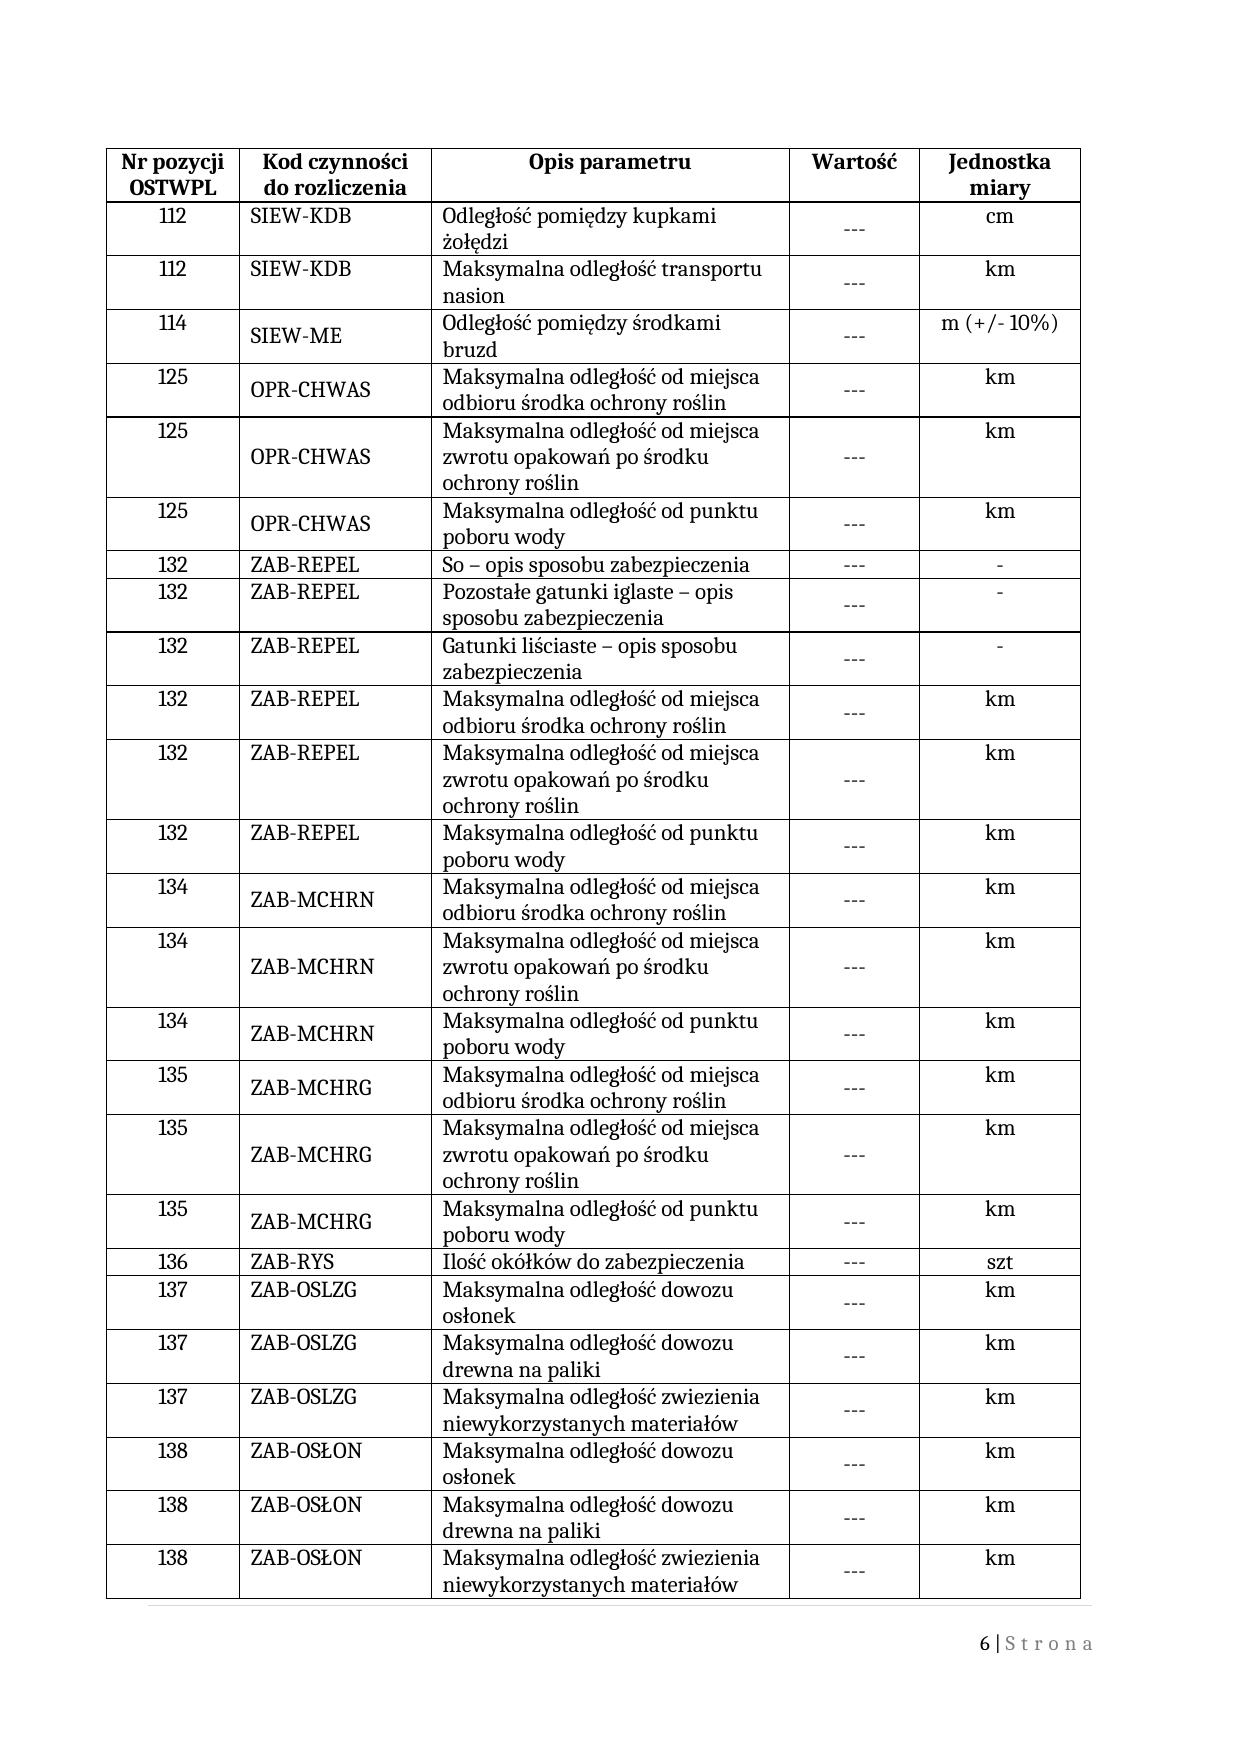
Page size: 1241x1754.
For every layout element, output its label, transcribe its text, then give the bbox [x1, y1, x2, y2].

table_cell 135 [107, 1061, 239, 1114]
table_cell km [920, 1008, 1080, 1060]
table_cell So – opis sposobu zabezpieczenia [432, 551, 789, 578]
table_cell 134 [107, 928, 239, 1007]
table_cell 135 [107, 1115, 239, 1194]
table_header Opis parametru [432, 149, 789, 201]
table_cell ZAB-REPEL [240, 686, 431, 739]
table_cell 138 [107, 1438, 239, 1490]
table_cell Maksymalna odległość dowozu drewna na paliki [432, 1491, 789, 1544]
table_cell ZAB-OSŁON [240, 1545, 431, 1598]
table_cell Ilość okółków do zabezpieczenia [432, 1249, 789, 1275]
table_cell Maksymalna odległość zwiezienia niewykorzystanych materiałów [432, 1384, 789, 1437]
table_cell Maksymalna odległość od miejsca odbioru środka ochrony roślin [432, 874, 789, 927]
table_cell 132 [107, 551, 239, 578]
table_cell 137 [107, 1276, 239, 1329]
table_cell --- [790, 820, 919, 873]
table_cell Maksymalna odległość dowozu drewna na paliki [432, 1330, 789, 1383]
table_cell --- [790, 1384, 919, 1437]
table_cell --- [790, 1061, 919, 1114]
table_cell km [920, 874, 1080, 927]
table_cell 132 [107, 740, 239, 819]
table_cell ZAB-MCHRN [240, 1008, 431, 1060]
table_cell km [920, 364, 1080, 416]
table_cell Pozostałe gatunki iglaste – opis sposobu zabezpieczenia [432, 579, 789, 631]
table_cell 134 [107, 874, 239, 927]
table_cell Maksymalna odległość dowozu osłonek [432, 1438, 789, 1490]
table_cell km [920, 1115, 1080, 1194]
table_cell km [920, 1384, 1080, 1437]
table_cell ZAB-OSLZG [240, 1330, 431, 1383]
table_cell 134 [107, 1008, 239, 1060]
table_cell 138 [107, 1545, 239, 1598]
table_cell Maksymalna odległość od miejsca zwrotu opakowań po środku ochrony roślin [432, 418, 789, 497]
table_cell --- [790, 203, 919, 255]
table_cell ZAB-MCHRN [240, 874, 431, 927]
table_cell ZAB-MCHRG [240, 1061, 431, 1114]
table_cell km [920, 1330, 1080, 1383]
table_cell --- [790, 310, 919, 363]
table_cell ZAB-OSŁON [240, 1438, 431, 1490]
table_cell - [920, 551, 1080, 578]
table_cell km [920, 418, 1080, 497]
table_cell 125 [107, 418, 239, 497]
table_cell --- [790, 1115, 919, 1194]
table_cell Maksymalna odległość od miejsca odbioru środka ochrony roślin [432, 686, 789, 739]
table_cell --- [790, 928, 919, 1007]
table_cell --- [790, 579, 919, 631]
table_cell km [920, 740, 1080, 819]
table_cell szt [920, 1249, 1080, 1275]
table_cell --- [790, 686, 919, 739]
table_cell km [920, 686, 1080, 739]
table_cell ZAB-OSLZG [240, 1384, 431, 1437]
table_cell --- [790, 1276, 919, 1329]
table_cell km [920, 928, 1080, 1007]
table_header Kod czynności do rozliczenia [240, 149, 431, 201]
table_cell 132 [107, 579, 239, 631]
table_cell --- [790, 256, 919, 309]
table_cell km [920, 1276, 1080, 1329]
table_cell ZAB-RYS [240, 1249, 431, 1275]
table_cell --- [790, 418, 919, 497]
table_header Jednostka miary [920, 149, 1080, 201]
table_cell km [920, 820, 1080, 873]
table_cell 137 [107, 1330, 239, 1383]
table_cell Maksymalna odległość dowozu osłonek [432, 1276, 789, 1329]
table_cell --- [790, 633, 919, 685]
table_cell Maksymalna odległość zwiezienia niewykorzystanych materiałów [432, 1545, 789, 1598]
table_cell km [920, 498, 1080, 550]
table_cell km [920, 1438, 1080, 1490]
table_cell --- [790, 498, 919, 550]
table_cell ZAB-MCHRN [240, 928, 431, 1007]
table_cell km [920, 1491, 1080, 1544]
table_cell Maksymalna odległość od punktu poboru wody [432, 498, 789, 550]
table_cell km [920, 256, 1080, 309]
table_cell ZAB-OSŁON [240, 1491, 431, 1544]
table_cell 135 [107, 1195, 239, 1248]
table_cell 132 [107, 820, 239, 873]
table_cell 138 [107, 1491, 239, 1544]
table_cell --- [790, 1438, 919, 1490]
table_cell --- [790, 1195, 919, 1248]
table_cell --- [790, 1008, 919, 1060]
table_cell --- [790, 1545, 919, 1598]
table_cell 112 [107, 256, 239, 309]
table_cell ZAB-REPEL [240, 633, 431, 685]
table_cell 137 [107, 1384, 239, 1437]
table_cell Maksymalna odległość od miejsca odbioru środka ochrony roślin [432, 1061, 789, 1114]
table_cell OPR-CHWAS [240, 498, 431, 550]
table_header Nr pozycji OSTWPL [107, 149, 239, 201]
table_cell --- [790, 1330, 919, 1383]
table_cell km [920, 1545, 1080, 1598]
table_cell m (+/- 10%) [920, 310, 1080, 363]
table_cell 125 [107, 364, 239, 416]
table_cell Maksymalna odległość od punktu poboru wody [432, 820, 789, 873]
table_cell SIEW-KDB [240, 203, 431, 255]
table_cell ZAB-OSLZG [240, 1276, 431, 1329]
table_cell 114 [107, 310, 239, 363]
table_cell Maksymalna odległość od miejsca odbioru środka ochrony roślin [432, 364, 789, 416]
table_cell --- [790, 740, 919, 819]
table_cell ZAB-REPEL [240, 551, 431, 578]
table_cell ZAB-REPEL [240, 579, 431, 631]
table_cell ZAB-MCHRG [240, 1115, 431, 1194]
table_cell ZAB-REPEL [240, 740, 431, 819]
table_header Wartość [790, 149, 919, 201]
table_cell OPR-CHWAS [240, 364, 431, 416]
table_cell ZAB-MCHRG [240, 1195, 431, 1248]
table_cell cm [920, 203, 1080, 255]
table_cell --- [790, 874, 919, 927]
table_cell 112 [107, 203, 239, 255]
table_cell --- [790, 1249, 919, 1275]
table_cell OPR-CHWAS [240, 418, 431, 497]
table_cell km [920, 1061, 1080, 1114]
table_cell Odległość pomiędzy kupkami żołędzi [432, 203, 789, 255]
table_cell - [920, 633, 1080, 685]
table_cell --- [790, 1491, 919, 1544]
table_cell 136 [107, 1249, 239, 1275]
table_cell --- [790, 364, 919, 416]
table_cell Maksymalna odległość od miejsca zwrotu opakowań po środku ochrony roślin [432, 1115, 789, 1194]
table_cell 132 [107, 686, 239, 739]
table_cell - [920, 579, 1080, 631]
table_cell 125 [107, 498, 239, 550]
table_cell Maksymalna odległość transportu nasion [432, 256, 789, 309]
table_cell SIEW-ME [240, 310, 431, 363]
table_cell km [920, 1195, 1080, 1248]
table_cell Maksymalna odległość od punktu poboru wody [432, 1008, 789, 1060]
table_cell SIEW-KDB [240, 256, 431, 309]
table_cell 132 [107, 633, 239, 685]
table_cell Maksymalna odległość od miejsca zwrotu opakowań po środku ochrony roślin [432, 928, 789, 1007]
table_cell Maksymalna odległość od miejsca zwrotu opakowań po środku ochrony roślin [432, 740, 789, 819]
table_cell Maksymalna odległość od punktu poboru wody [432, 1195, 789, 1248]
table_cell Gatunki liściaste – opis sposobu zabezpieczenia [432, 633, 789, 685]
table_cell --- [790, 551, 919, 578]
table_cell ZAB-REPEL [240, 820, 431, 873]
table_cell Odległość pomiędzy środkami bruzd [432, 310, 789, 363]
